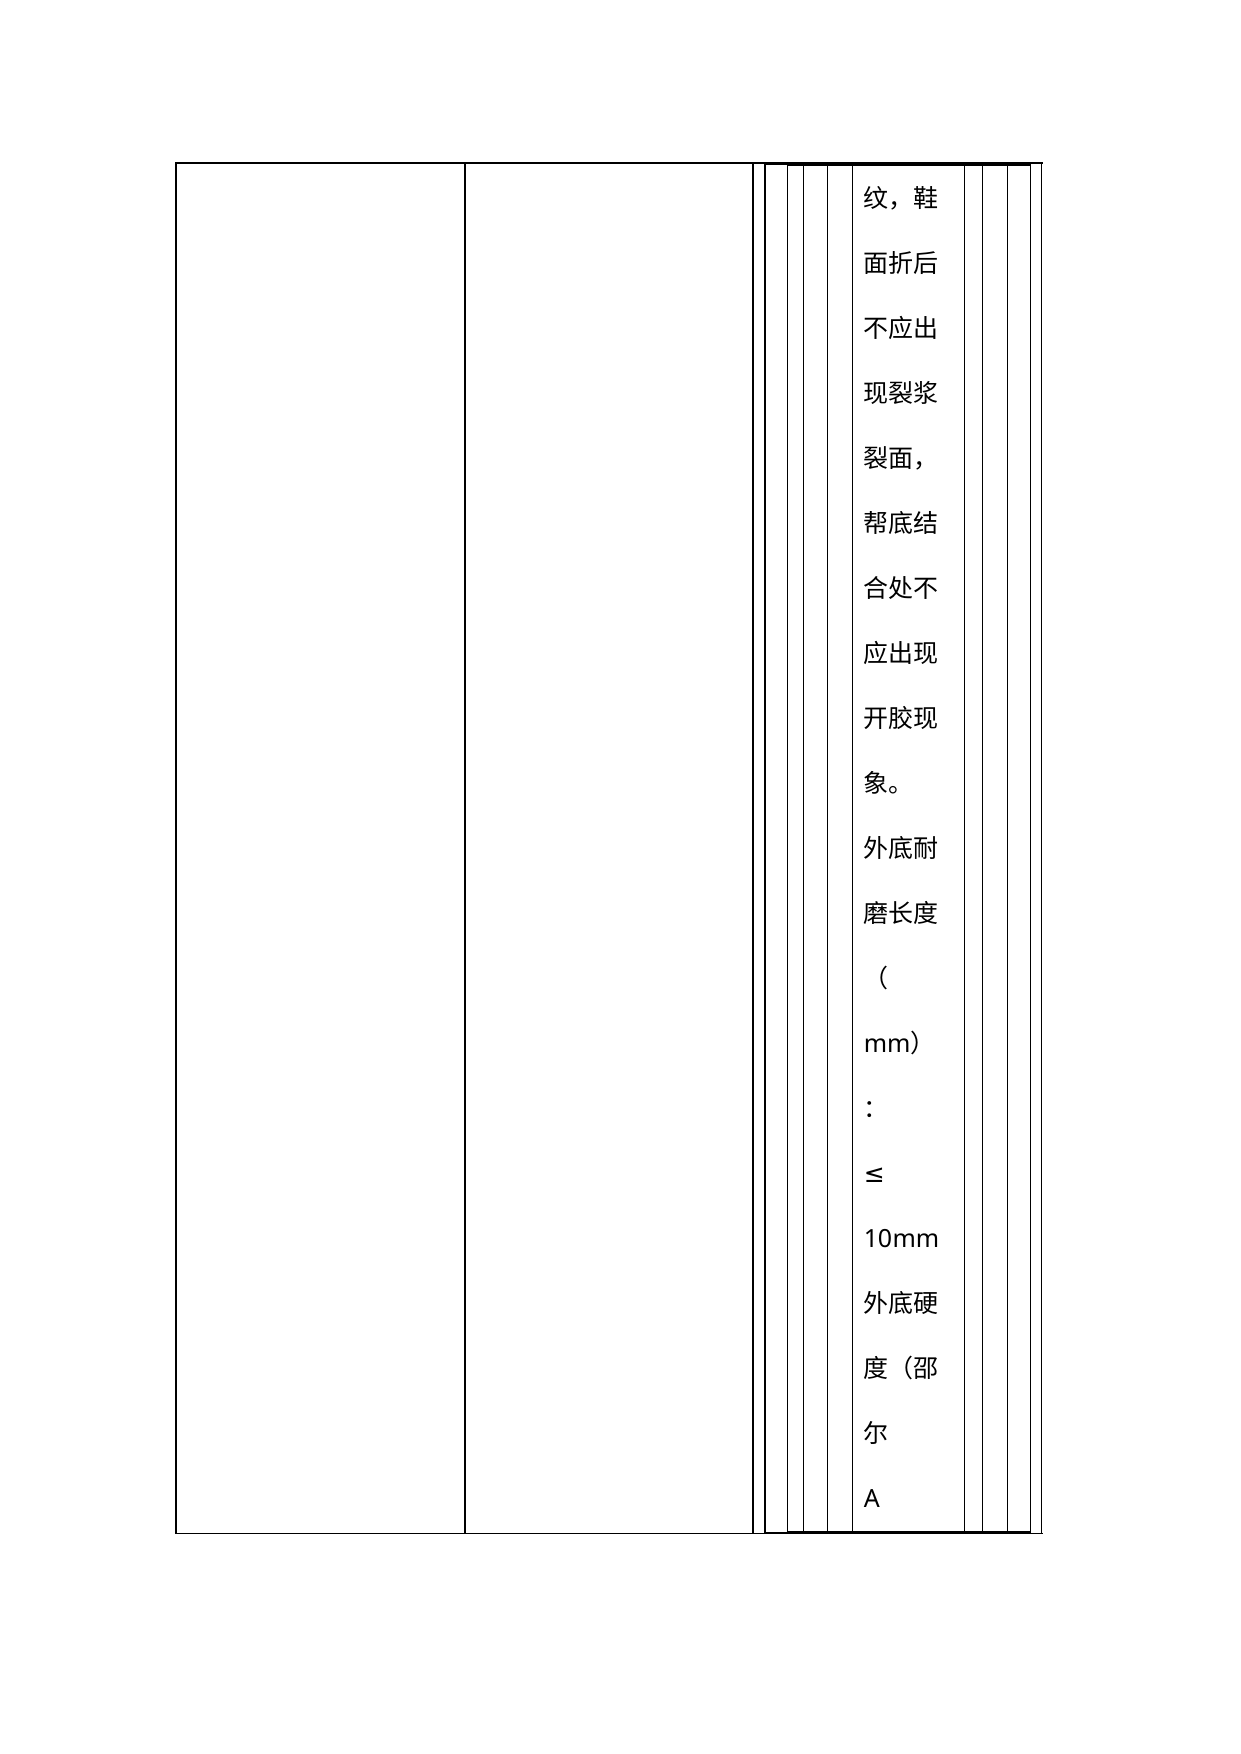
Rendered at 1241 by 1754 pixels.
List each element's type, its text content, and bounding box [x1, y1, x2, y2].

table_cell 1 [466, 164, 752, 1533]
table_cell [177, 164, 464, 1533]
table_cell [1031, 164, 1041, 1533]
table_cell [754, 164, 764, 1533]
